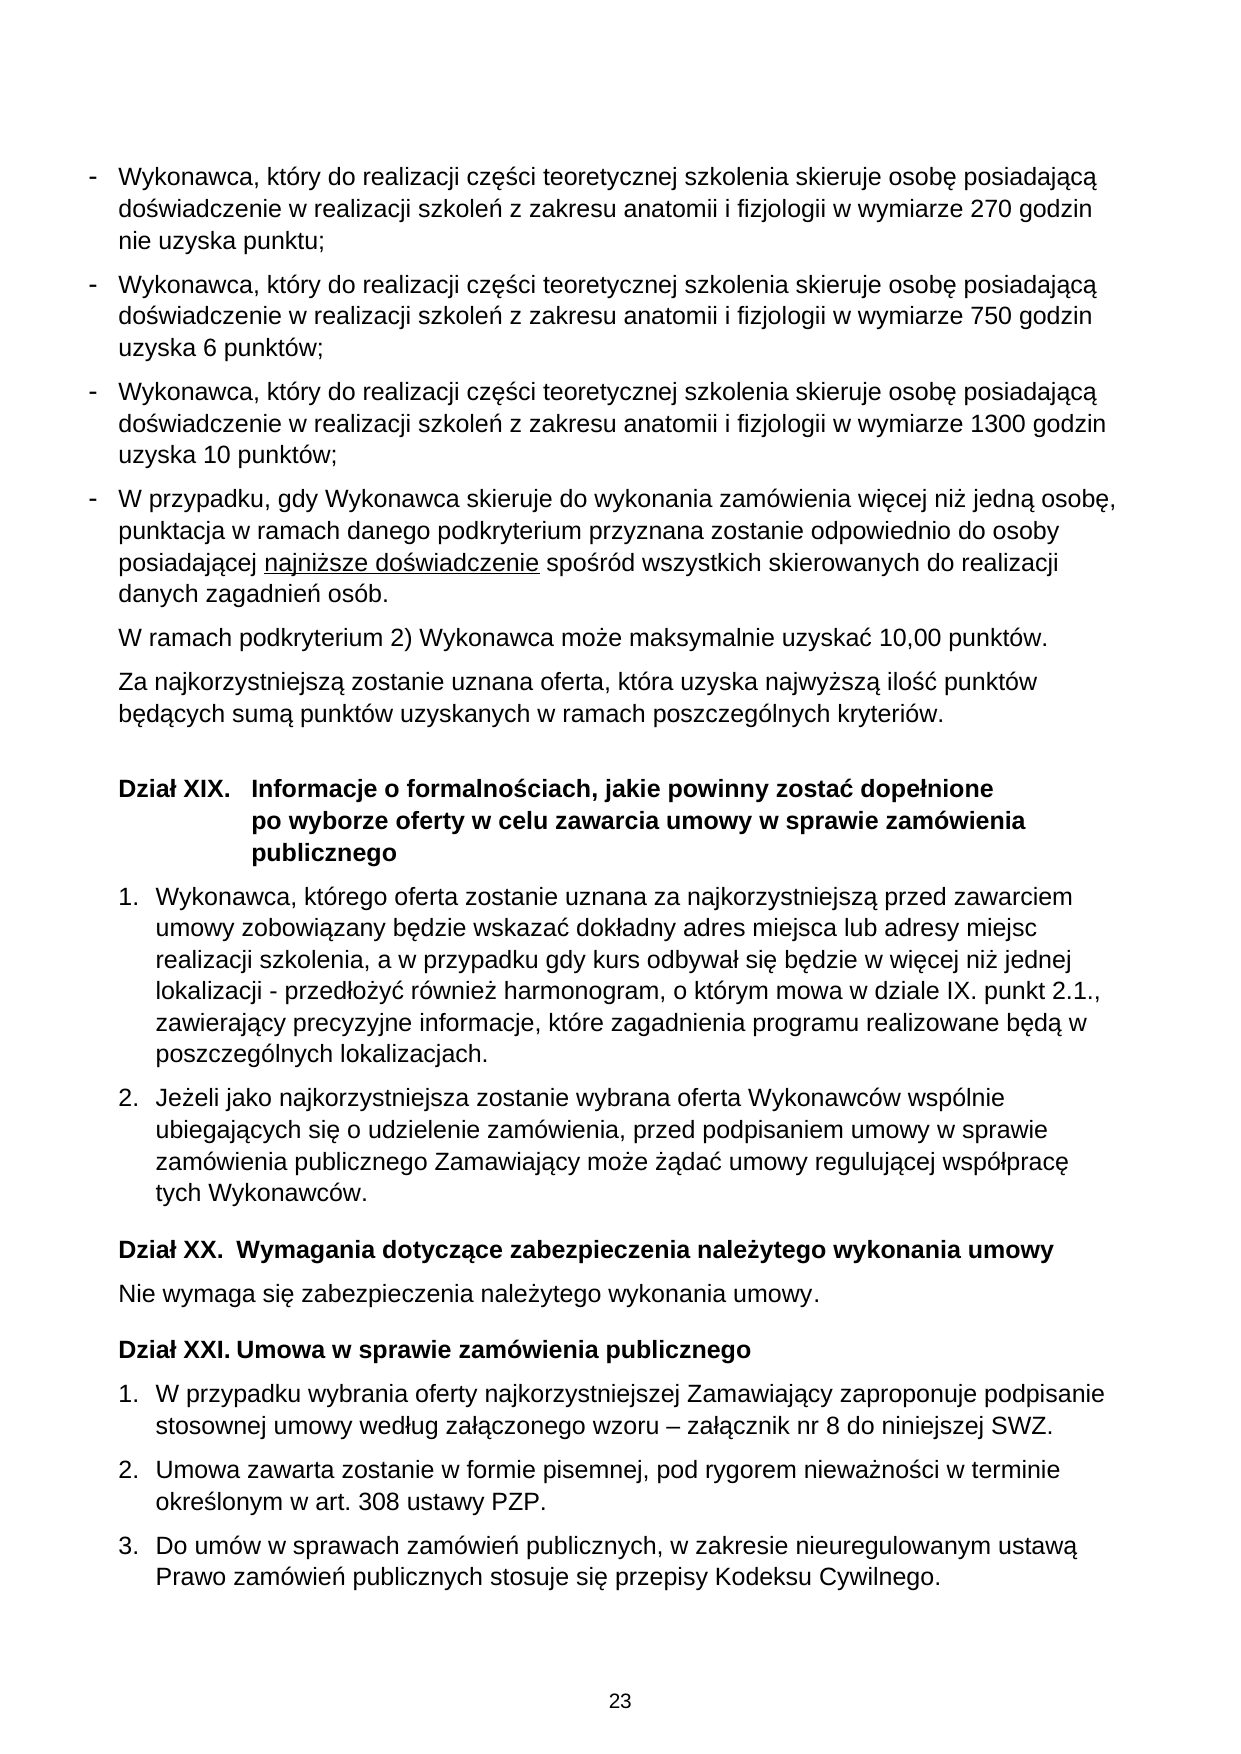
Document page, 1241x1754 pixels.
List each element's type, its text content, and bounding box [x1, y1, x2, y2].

list W przypadku wybrania oferty najkorzystniejszej Zamawiający zaproponuje podpisanie stosownej umowy według załączonego wzoru – załącznik nr 8 do niniejszej SWZ. [118, 1379, 1122, 1440]
list Umowa w sprawie zamówienia publicznego [118, 1335, 1122, 1364]
text W ramach podkryterium 2) Wykonawca może maksymalnie uzyskać 10,00 punktów. [118, 623, 1122, 652]
list Wykonawca, którego oferta zostanie uznana za najkorzystniejszą przed zawarciem umowy zobowiązany będzie wskazać dokładny adres miejsca lub adresy miejsc realizacji szkolenia, a w przypadku gdy kurs odbywał się będzie w więcej niż jednej lokalizacji - przedłożyć również harmonogram, o którym mowa w dziale IX. punkt 2.1., zawierający precyzyjne informacje, które zagadnienia programu realizowane będą w poszczególnych lokalizacjach. [118, 882, 1122, 1068]
list Wykonawca, który do realizacji części teoretycznej szkolenia skieruje osobę posiadającą doświadczenie w realizacji szkoleń z zakresu anatomii i fizjologii w wymiarze 270 godzin nie uzyska punktu; [89, 162, 1122, 254]
list Wymagania dotyczące zabezpieczenia należytego wykonania umowy [118, 1235, 1122, 1263]
list Do umów w sprawach zamówień publicznych, w zakresie nieuregulowanym ustawą Prawo zamówień publicznych stosuje się przepisy Kodeksu Cywilnego. [118, 1531, 1122, 1591]
list Wykonawca, który do realizacji części teoretycznej szkolenia skieruje osobę posiadającą doświadczenie w realizacji szkoleń z zakresu anatomii i fizjologii w wymiarze 1300 godzin uzyska 10 punktów; [89, 377, 1122, 469]
list Umowa zawarta zostanie w formie pisemnej, pod rygorem nieważności w terminie określonym w art. 308 ustawy PZP. [118, 1455, 1122, 1515]
text Nie wymaga się zabezpieczenia należytego wykonania umowy. [118, 1279, 1122, 1307]
list Wykonawca, który do realizacji części teoretycznej szkolenia skieruje osobę posiadającą doświadczenie w realizacji szkoleń z zakresu anatomii i fizjologii w wymiarze 750 godzin uzyska 6 punktów; [89, 270, 1122, 362]
list Jeżeli jako najkorzystniejsza zostanie wybrana oferta Wykonawców wspólnie ubiegających się o udzielenie zamówienia, przed podpisaniem umowy w sprawie zamówienia publicznego Zamawiający może żądać umowy regulującej współpracę tych Wykonawców. [118, 1083, 1122, 1207]
text Za najkorzystniejszą zostanie uznana oferta, która uzyska najwyższą ilość punktów będących sumą punktów uzyskanych w ramach poszczególnych kryteriów. [118, 667, 1122, 727]
list W przypadku, gdy Wykonawca skieruje do wykonania zamówienia więcej niż jedną osobę, punktacja w ramach danego podkryterium przyznana zostanie odpowiednio do osoby posiadającej najniższe doświadczenie spośród wszystkich skierowanych do realizacji danych zagadnień osób. [89, 484, 1122, 608]
list Informacje o formalnościach, jakie powinny zostać dopełnione po wyborze oferty w celu zawarcia umowy w sprawie zamówienia publicznego [118, 774, 1122, 866]
